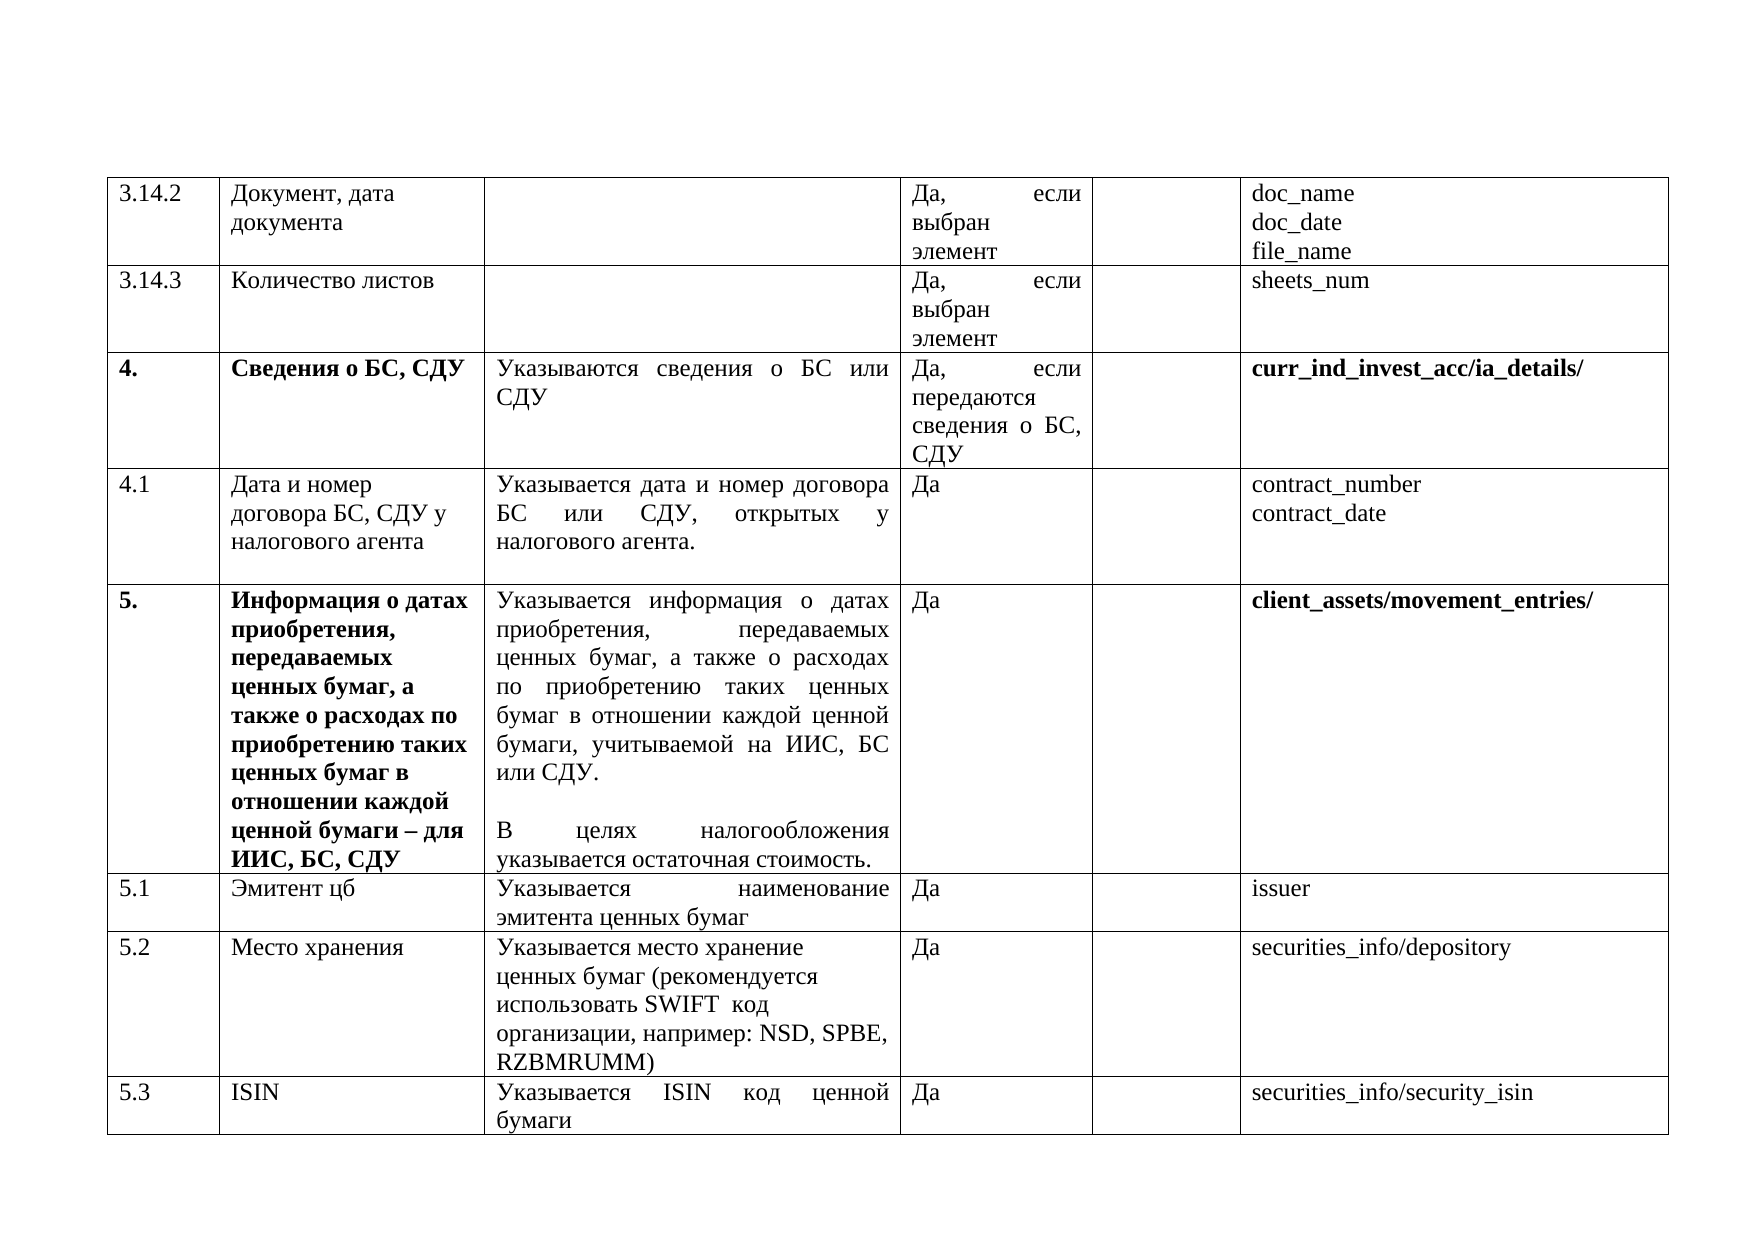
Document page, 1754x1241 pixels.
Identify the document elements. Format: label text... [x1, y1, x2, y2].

table_cell [1093, 874, 1240, 931]
table_cell Эмитент цб [220, 874, 484, 931]
table_cell curr_ind_invest_acc/ia_details/ [1241, 353, 1668, 468]
table_cell 4.1 [108, 469, 219, 584]
table_cell Указывается место хранение ценных бумаг (рекомендуется использовать SWIFT код организации, например: NSD, SPBE, RZBMRUMM) [485, 932, 900, 1076]
table_cell 5.2 [108, 932, 219, 1076]
table_cell 5.3 [108, 1077, 219, 1134]
table_cell [1093, 932, 1240, 1076]
table_cell Место хранения [220, 932, 484, 1076]
table_cell [1093, 178, 1240, 264]
table_cell 3.14.2 [108, 178, 219, 264]
table_cell [1093, 469, 1240, 584]
table_cell Сведения о БС, СДУ [220, 353, 484, 468]
table_cell securities_info/security_isin [1241, 1077, 1668, 1134]
table_cell [1093, 353, 1240, 468]
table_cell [901, 178, 1092, 264]
table_cell Да [901, 585, 1092, 872]
table_cell Указывается ISIN код ценной бумаги [485, 1077, 900, 1134]
table_cell Информация о датах приобретения, передаваемых ценных бумаг, а также о расходах по приобретению таких ценных бумаг в отношении каждой ценной бумаги – для ИИС, БС, СДУ [220, 585, 484, 872]
table_cell [485, 266, 900, 352]
table_cell client_assets/movement_entries/ [1241, 585, 1668, 872]
table_cell ISIN [220, 1077, 484, 1134]
table_cell issuer [1241, 874, 1668, 931]
table_cell [1093, 1077, 1240, 1134]
table_cell Дата и номер договора БС, СДУ у налогового агента [220, 469, 484, 584]
table_cell Да [901, 874, 1092, 931]
table_cell 3.14.3 [108, 266, 219, 352]
table_cell 5. [108, 585, 219, 872]
table_cell sheets_num [1241, 266, 1668, 352]
table_cell Да, если передаются сведения о БС, СДУ [901, 353, 1092, 468]
table_cell Количество листов [220, 266, 484, 352]
table_cell Документ, дата документа [220, 178, 484, 264]
table_cell Да [901, 469, 1092, 584]
table_cell Да, если выбран элемент [901, 266, 1092, 352]
table_cell Указывается информация о датах приобретения, передаваемых ценных бумаг, а также о расходах по приобретению таких ценных бумаг в отношении каждой ценной бумаги, учитываемой на ИИС, БС или СДУ. В целях налогообложения указывается остаточная стоимость. [485, 585, 900, 872]
table_cell contract_number contract_date [1241, 469, 1668, 584]
table_cell Да [901, 1077, 1092, 1134]
table_cell [1093, 585, 1240, 872]
table_cell doc_name doc_date file_name [1241, 178, 1668, 264]
table_cell Указывается наименование эмитента ценных бумаг [485, 874, 900, 931]
table_cell Указываются сведения о БС или СДУ [485, 353, 900, 468]
table_cell Указывается дата и номер договора БС или СДУ, открытых у налогового агента. [485, 469, 900, 584]
table_cell [485, 178, 900, 264]
table_cell 5.1 [108, 874, 219, 931]
table_cell 4. [108, 353, 219, 468]
table_cell [1093, 266, 1240, 352]
table_cell securities_info/depository [1241, 932, 1668, 1076]
table_cell Да [901, 932, 1092, 1076]
